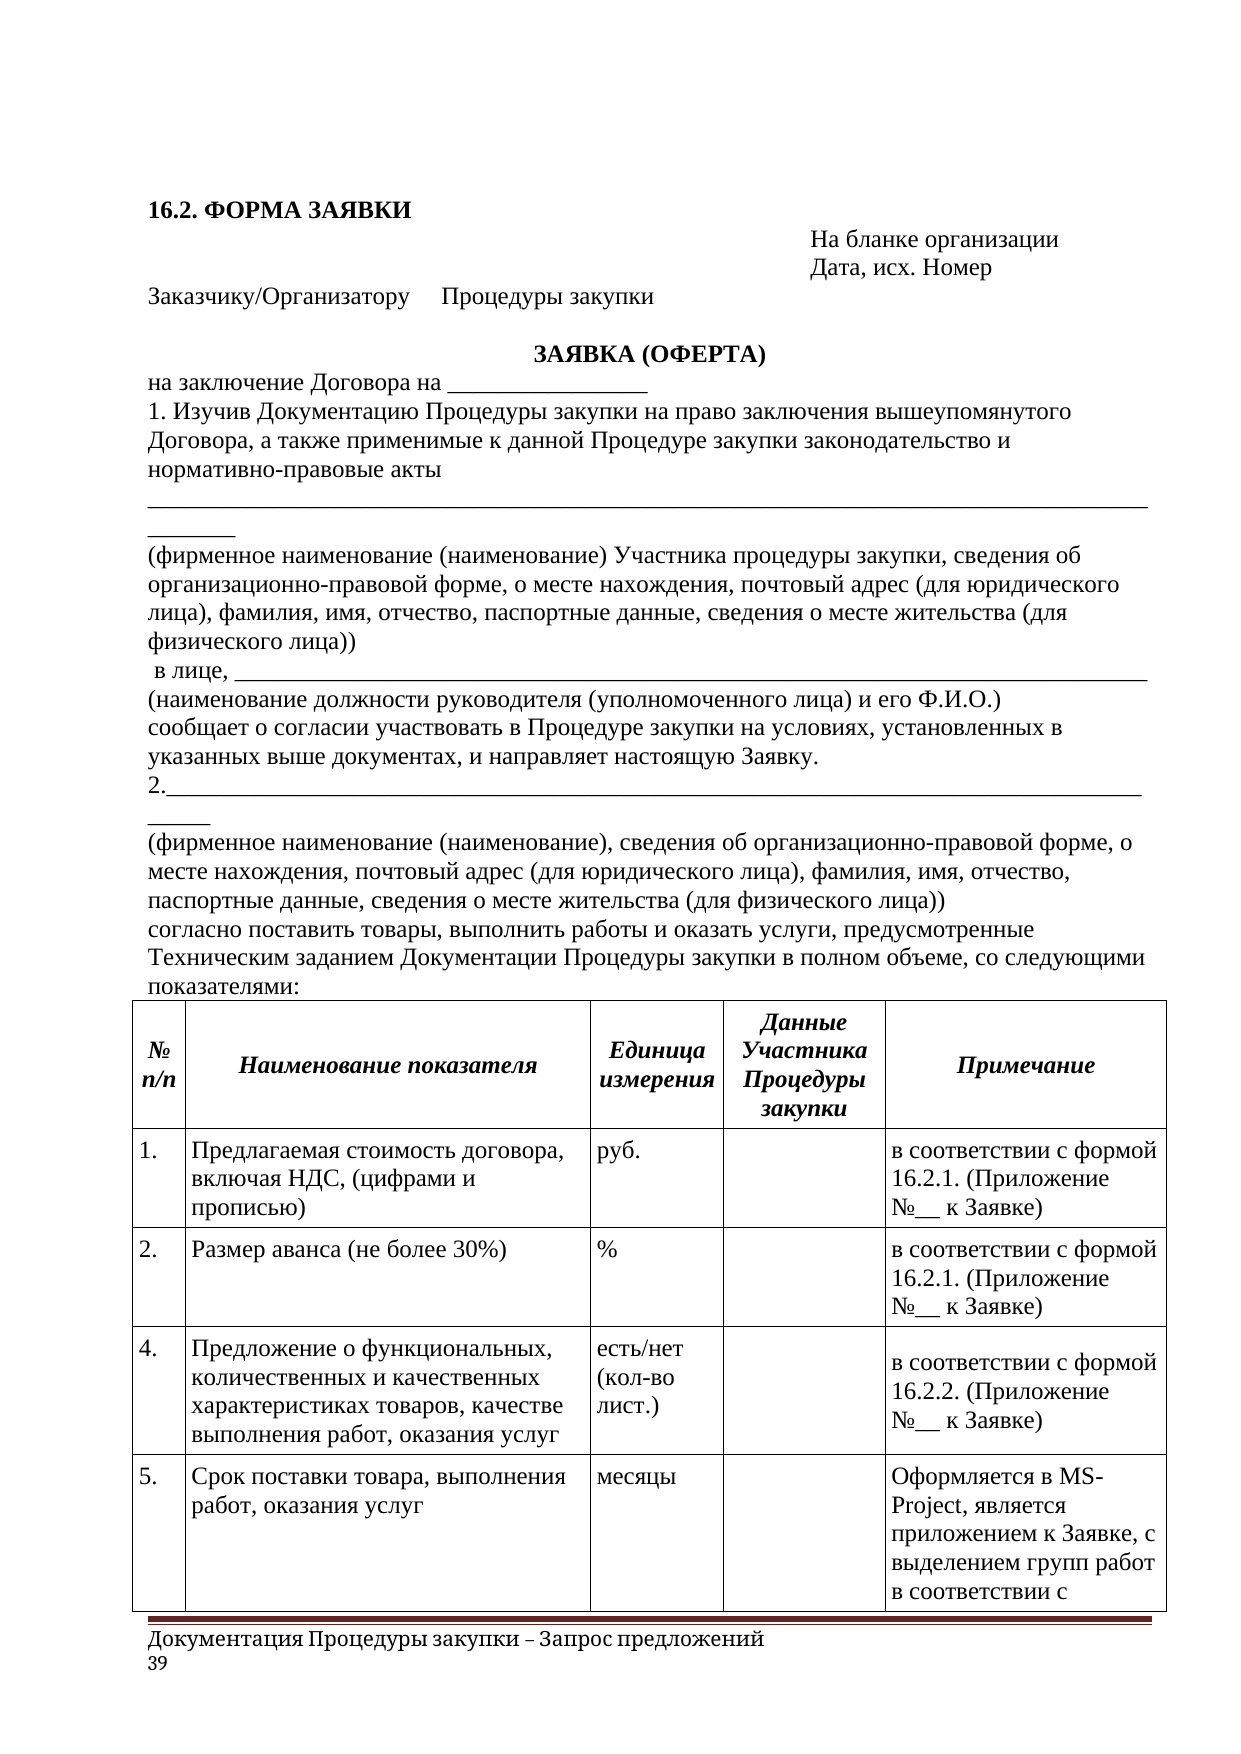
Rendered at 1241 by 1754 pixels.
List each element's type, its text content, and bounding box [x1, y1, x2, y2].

table_cell Предлагаемая стоимость договора, включая НДС, (цифрами и прописью) [186, 1129, 590, 1227]
table_cell [724, 1228, 885, 1326]
text на заключение Договора на ________________ [148, 367, 1152, 396]
table_cell [724, 1327, 885, 1454]
text Дата, исх. Номер [148, 252, 1152, 281]
table_header Единица измерения [591, 1001, 723, 1128]
text 1. Изучив Документацию Процедуры закупки на право заключения вышеупомянутого Договора, а также применимые к данной Процедуре закупки законодательство и нормативно-правовые акты [148, 396, 1152, 482]
text согласно поставить товары, выполнить работы и оказать услуги, предусмотренные Техническим заданием Документации Процедуры закупки в полном объеме, со следующими показателями: [148, 914, 1152, 1000]
table_cell Размер аванса (не более 30%) [186, 1228, 590, 1326]
table_cell [724, 1455, 885, 1611]
subtitle 16.2. ФОРМА ЗАЯВКИ [148, 195, 1152, 224]
table_header Примечание [886, 1001, 1166, 1128]
table_cell 5. [133, 1455, 185, 1611]
table_cell 4. [133, 1327, 185, 1454]
text в лице, _________________________________________________________________________ [148, 655, 1152, 684]
table_cell руб. [591, 1129, 723, 1227]
table_header Наименование показателя [186, 1001, 590, 1128]
table_cell в соответствии с формой 16.2.2. (Приложение №__ к Заявке) [886, 1327, 1166, 1454]
table_cell месяцы [591, 1455, 723, 1611]
text 2.___________________________________________________________________________________ [148, 770, 1152, 827]
table_header Данные Участника Процедуры закупки [724, 1001, 885, 1128]
table_cell 2. [133, 1228, 185, 1326]
text (наименование должности руководителя (уполномоченного лица) и его Ф.И.О.) [148, 684, 1152, 712]
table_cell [186, 1455, 590, 1611]
table_cell в соответствии с формой 16.2.1. (Приложение №__ к Заявке) [886, 1228, 1166, 1326]
text Заказчику/Организатору Процедуры закупки [148, 281, 1152, 310]
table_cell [886, 1455, 1166, 1611]
table_cell % [591, 1228, 723, 1326]
text На бланке организации [148, 224, 1152, 252]
text (фирменное наименование (наименование) Участника процедуры закупки, сведения об организационно-правовой форме, о месте нахождения, почтовый адрес (для юридического лица), фамилия, имя, отчество, паспортные данные, сведения о месте жительства (для физического лица)) [148, 540, 1152, 655]
table_cell [724, 1129, 885, 1227]
table_cell есть/нет (кол-во лист.) [591, 1327, 723, 1454]
text сообщает о согласии участвовать в Процедуре закупки на условиях, установленных в указанных выше документах, и направляет настоящую Заявку. [148, 712, 1152, 770]
table_cell в соответствии с формой 16.2.1. (Приложение №__ к Заявке) [886, 1129, 1166, 1227]
table_cell Предложение о функциональных, количественных и качественных характеристиках товаров, качестве выполнения работ, оказания услуг [186, 1327, 590, 1454]
text ЗАЯВКА (ОФЕРТА) [148, 339, 1152, 367]
text _______________________________________________________________________________________ [148, 482, 1152, 540]
table_cell 1. [133, 1129, 185, 1227]
table_header № п/п [133, 1001, 185, 1128]
text (фирменное наименование (наименование), сведения об организационно-правовой форме, о месте нахождения, почтовый адрес (для юридического лица), фамилия, имя, отчество, паспортные данные, сведения о месте жительства (для физического лица)) [148, 827, 1152, 914]
